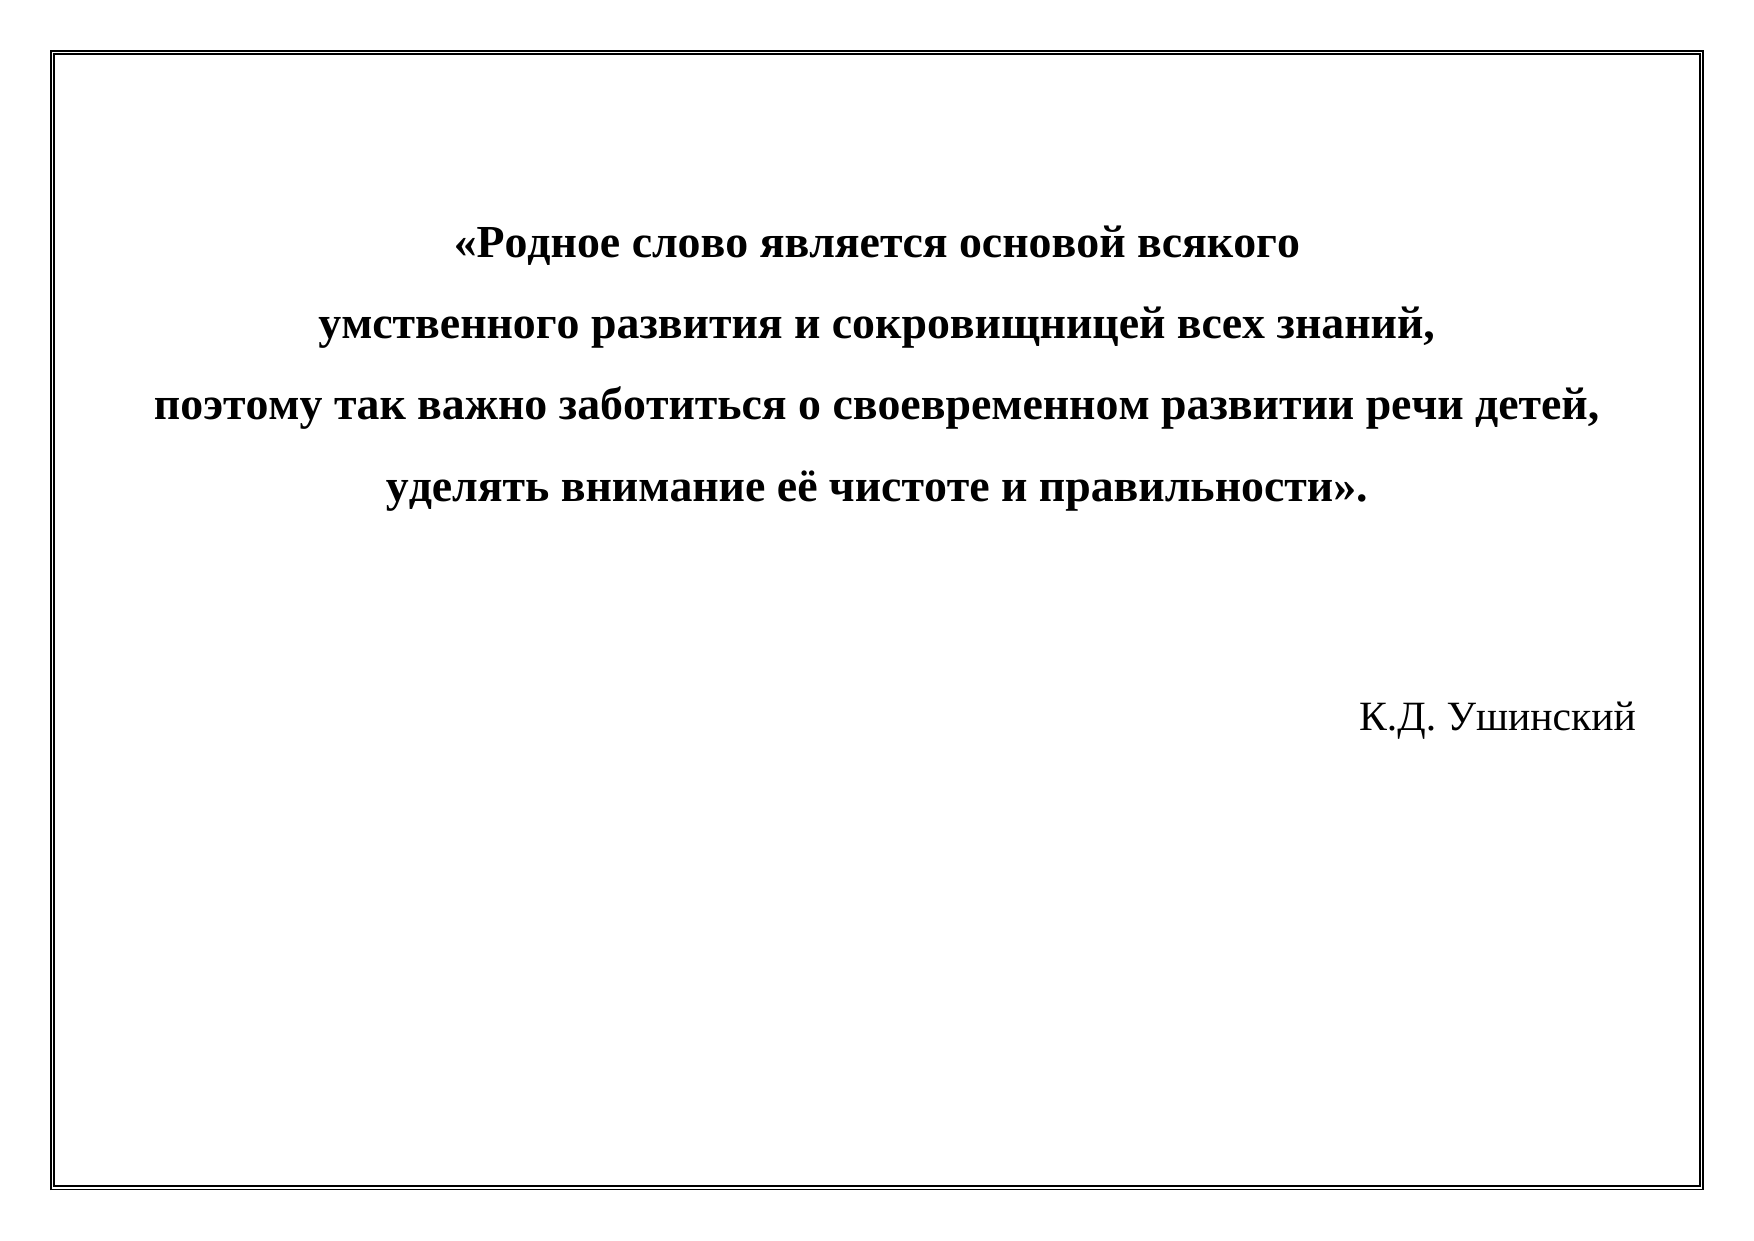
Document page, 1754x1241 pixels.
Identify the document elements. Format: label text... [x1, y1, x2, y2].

text умственного развития и сокровищницей всех знаний, [118, 296, 1636, 348]
text «Родное слово является основой всякого [118, 214, 1636, 267]
text поэтому так важно заботиться о своевременном развитии речи детей, [118, 377, 1636, 430]
text уделять внимание её чистоте и правильности». [118, 458, 1636, 511]
text К.Д. Ушинский [118, 692, 1636, 739]
